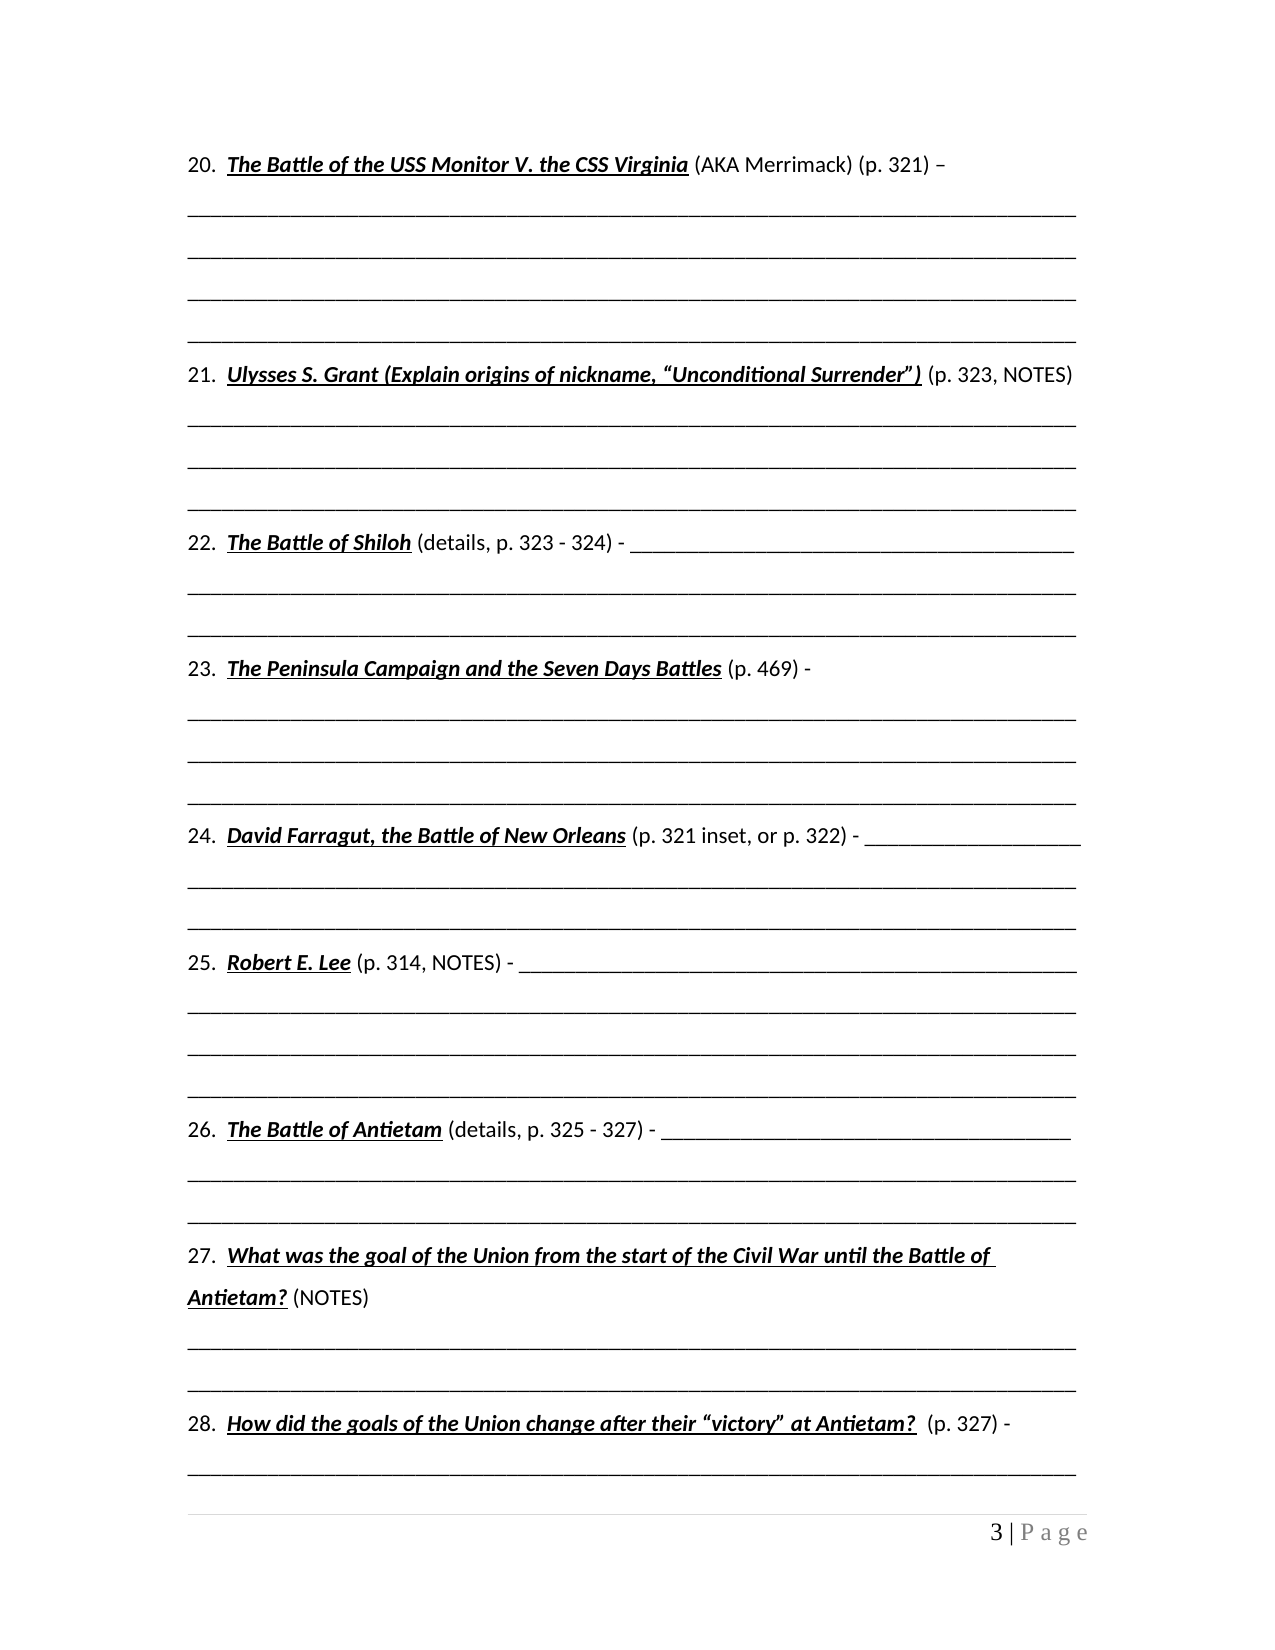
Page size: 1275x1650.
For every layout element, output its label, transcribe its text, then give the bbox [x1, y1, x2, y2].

text 22. The Battle of Shiloh (details, p. 323 - 324) - _______________________________________ [187, 528, 1087, 556]
text 25. Robert E. Lee (p. 314, NOTES) - _________________________________________________ [187, 948, 1087, 976]
text 27. What was the goal of the Union from the start of the Civil War until the Battle of Antietam? (NOTES) [187, 1241, 1087, 1311]
text 20. The Battle of the USS Monitor V. the CSS Virginia (AKA Merrimack) (p. 321) – [187, 150, 1087, 178]
text 28. How did the goals of the Union change after their “victory” at Antietam? (p. 327) - ______________________________________________________________________________ [187, 1409, 1087, 1479]
text ______________________________________________________________________________ [187, 1073, 1087, 1102]
text 24. David Farragut, the Battle of New Orleans (p. 321 inset, or p. 322) - ___________________ [187, 822, 1087, 850]
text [187, 192, 1087, 262]
text ______________________________________________________________________________ [187, 486, 1087, 514]
text 26. The Battle of Antietam (details, p. 325 - 327) - ____________________________________ ____________________________________________________________________________________________________________________________________________________________ [187, 1116, 1087, 1227]
text 23. The Peninsula Campaign and the Seven Days Battles (p. 469) - ______________________________________________________________________________ [187, 654, 1087, 724]
text 21. Ulysses S. Grant (Explain origins of nickname, “Unconditional Surrender”) (p. 323, NOTES) [187, 360, 1087, 388]
